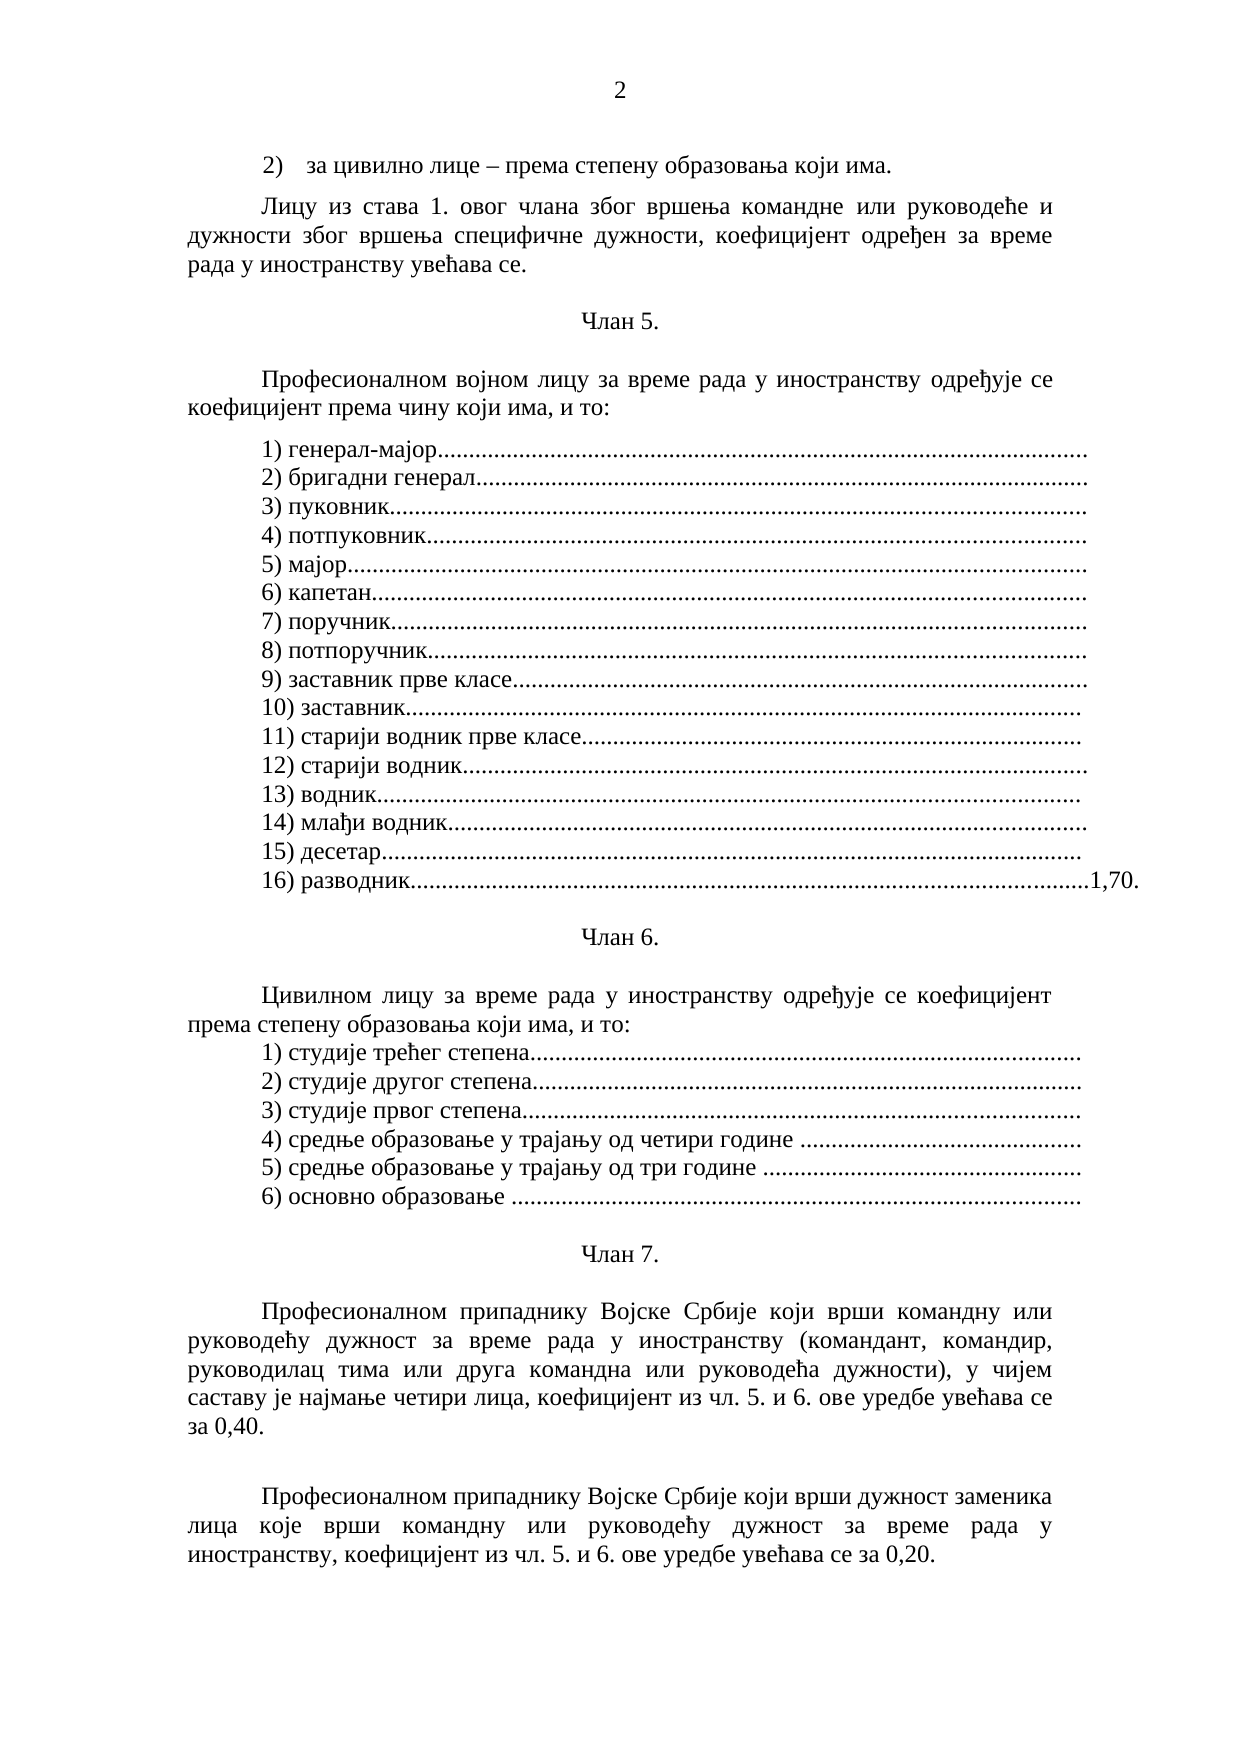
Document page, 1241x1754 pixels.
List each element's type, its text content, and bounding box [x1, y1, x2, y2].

text 14) млађи водник 1,90 [261, 807, 1048, 836]
text Члан 5. [187, 306, 1053, 335]
text Професионалном припаднику Војске Србије који врши дужност заменика лица које врши командну или руководећу дужност за време рада у иностранству, коефицијент из чл. 5. и 6. ове уредбе увећава се за 0,20. [187, 1481, 1053, 1567]
text 7) поручник 2,80 [261, 606, 1048, 635]
text 13) водник 2,20 [261, 779, 1048, 807]
text 11) старији водник прве класе 2,40 [261, 721, 1048, 750]
text 8) потпоручник 2,75 [261, 635, 1048, 664]
text 16) разводник...... .........1,70. [261, 865, 1048, 894]
text 5) мајор 3,10 [261, 549, 1048, 577]
text 2) студије другог степена 3,50 [261, 1066, 1048, 1095]
text 9) заставник прве класе 2,65 [261, 664, 1048, 692]
text Члан 7. [187, 1239, 1053, 1267]
text 4) потпуковник 3,50 [261, 520, 1048, 549]
text 12) старији водник 2,30 [261, 750, 1048, 779]
text 10) заставник 2,60 [261, 692, 1048, 721]
text Професионалном војном лицу за време рада у иностранству одређује се коефицијент према чину који има, и то: [187, 364, 1053, 421]
text 6) капетан 2,90 [261, 577, 1048, 606]
text Члан 6. [187, 922, 1053, 951]
text 1) генерал-мајор 4,50 [261, 434, 1048, 462]
text 2) бригадни генерал 4,30 [261, 462, 1048, 491]
text 3) студије првог степена 2,75 [261, 1095, 1048, 1124]
text 6) основно образовање 1,50. [261, 1181, 1048, 1210]
text Цивилном лицу за време рада у иностранству одређује се коефицијент према степену образовања који има, и то: [187, 980, 1053, 1037]
text 1) студије трећег степена 4,00 [261, 1037, 1048, 1066]
text Лицу из става 1. овог члана због вршења командне или руководеће и дужности због вршења специфичне дужности, коефицијент одређен за време рада у иностранству увећава се. [187, 191, 1053, 277]
list за цивилно лице – према степену образовања који има. [262, 150, 1053, 179]
text 3) пуковник 4,00 [261, 491, 1048, 520]
text 5) средње образовање у трајању од три године 2,10 [261, 1152, 1048, 1181]
text Професионалном припаднику Војске Србије који врши командну или руководећу дужност за време рада у иностранству (командант, командир, руководилац тима или друга командна или руководећа дужности), у чијем саставу је најмање четири лица, коефицијент из чл. 5. и 6. овe уредбе увећава се за 0,40. [187, 1296, 1053, 1440]
text 4) средње образовање у трајању од четири године 2,30 [261, 1124, 1048, 1152]
text 15) десетар 1,80 [261, 836, 1048, 865]
